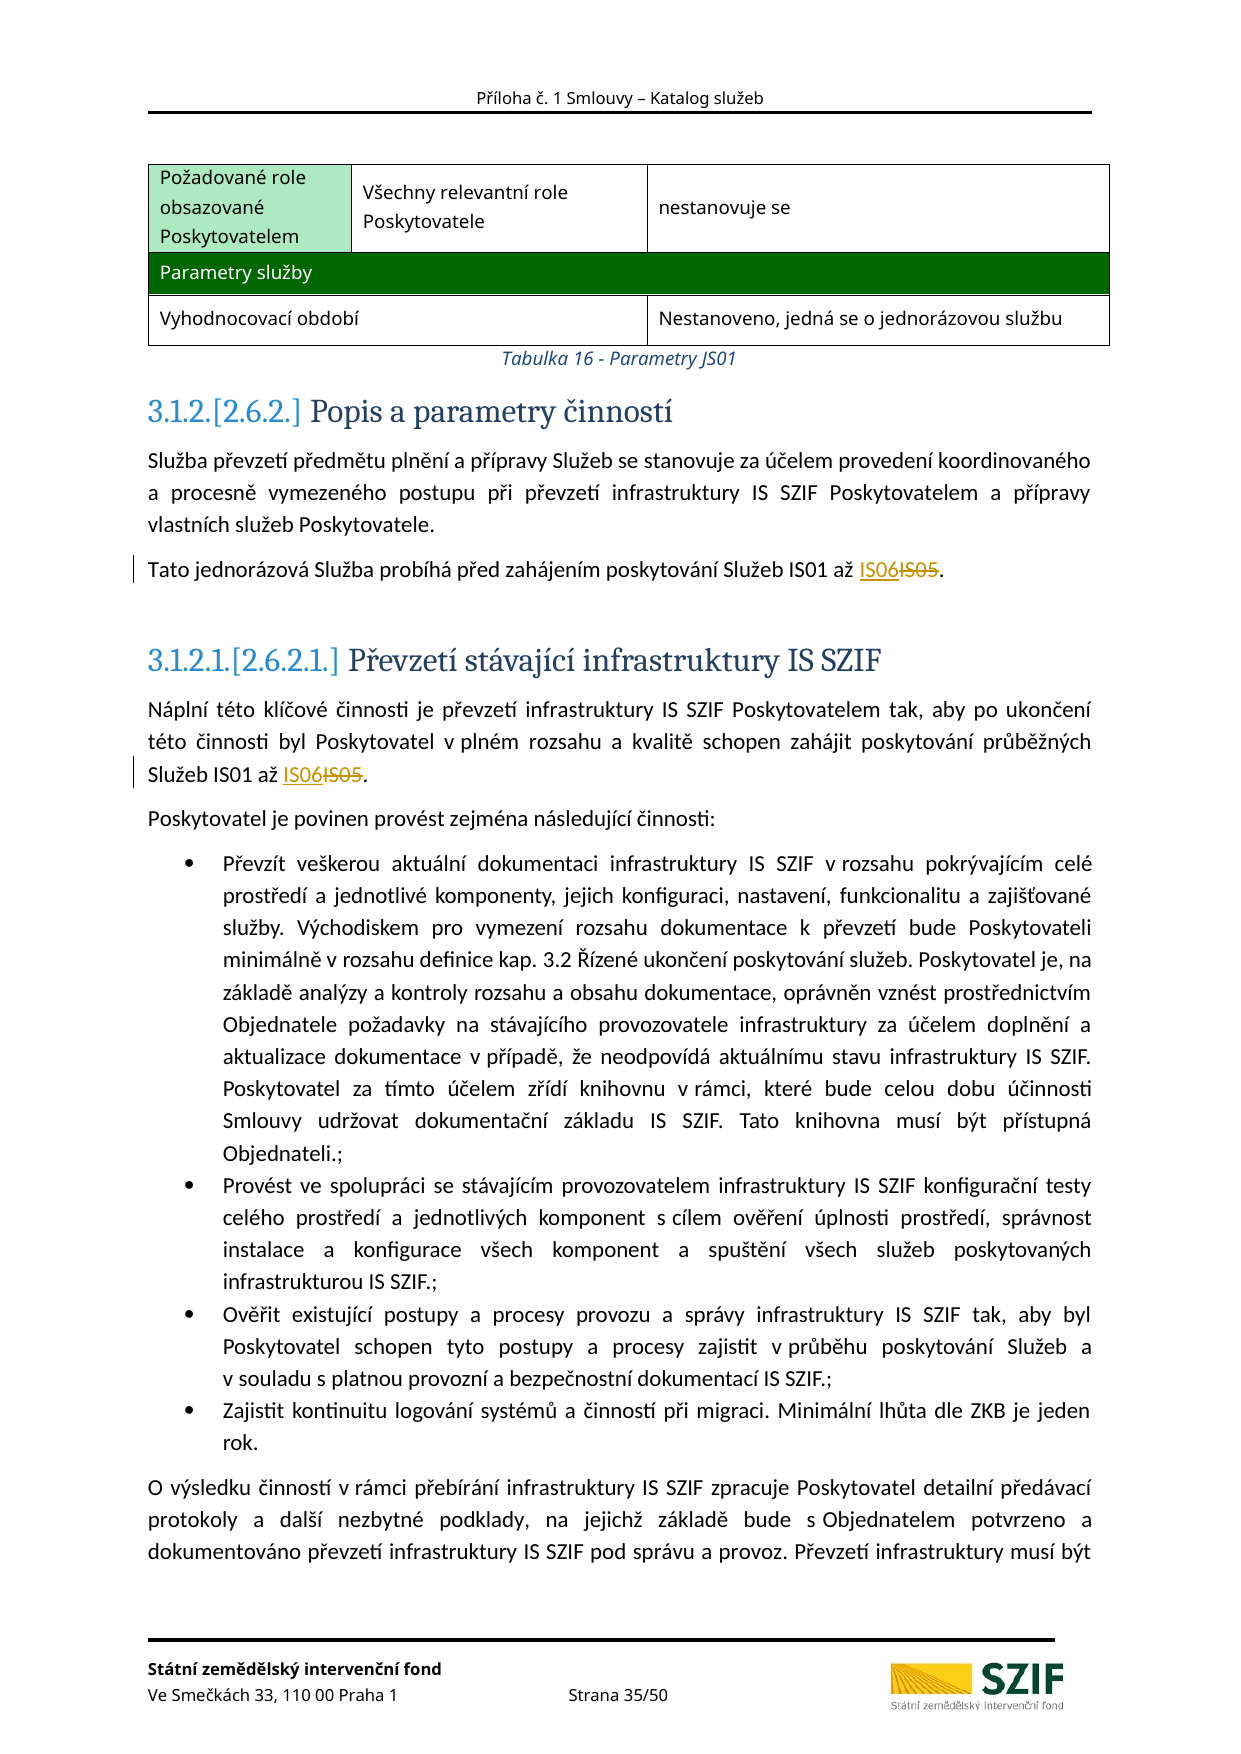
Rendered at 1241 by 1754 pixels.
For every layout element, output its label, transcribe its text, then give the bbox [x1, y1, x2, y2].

list Ověřit existující postupy a procesy provozu a správy infrastruktury IS SZIF tak, aby byl Poskytovatel schopen tyto postupy a procesy zajistit v průběhu poskytování Služeb a v souladu s platnou provozní a bezpečnostní dokumentací IS SZIF.; [185, 1300, 1092, 1392]
list Provést ve spolupráci se stávajícím provozovatelem infrastruktury IS SZIF konfigurační testy celého prostředí a jednotlivých komponent s cílem ověření úplnosti prostředí, správnost instalace a konfigurace všech komponent a spuštění všech služeb poskytovaných infrastrukturou IS SZIF.; [185, 1171, 1092, 1296]
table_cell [149, 165, 351, 252]
list Zajistit kontinuitu logování systémů a činností při migraci. Minimální lhůta dle ZKB je jeden rok. [185, 1396, 1092, 1456]
table_cell Všechny relevantní role Poskytovatele [352, 165, 647, 252]
subtitle Popis a parametry činností [148, 392, 1092, 430]
table_cell Parametry služby [149, 253, 1109, 294]
table_cell nestanovuje se [648, 165, 1109, 252]
text Poskytovatel je povinen provést zejména následující činnosti: [148, 804, 1092, 832]
subtitle Převzetí stávající infrastruktury IS SZIF [148, 641, 1092, 680]
text Náplní této klíčové činnosti je převzetí infrastruktury IS SZIF Poskytovatelem tak, aby po ukončení této činnosti byl Poskytovatel v plném rozsahu a kvalitě schopen zahájit poskytování průběžných Služeb IS01 až . [148, 695, 1092, 788]
picture [887, 1662, 1065, 1710]
text Tabulka - Parametry JS01 [148, 346, 1092, 371]
list Převzít veškerou aktuální dokumentaci infrastruktury IS SZIF v rozsahu pokrývajícím celé prostředí a jednotlivé komponenty, jejich konfiguraci, nastavení, funkcionalitu a zajišťované služby. Východiskem pro vymezení rozsahu dokumentace k převzetí bude Poskytovateli minimálně v rozsahu definice kap. 3.2 Řízené ukončení poskytování služeb. Poskytovatel je, na základě analýzy a kontroly rozsahu a obsahu dokumentace, oprávněn vznést prostřednictvím Objednatele požadavky na stávajícího provozovatele infrastruktury za účelem doplnění a aktualizace dokumentace v případě, že neodpovídá aktuálnímu stavu infrastruktury IS SZIF. Poskytovatel za tímto účelem zřídí knihovnu v rámci, které bude celou dobu účinnosti Smlouvy udržovat dokumentační základu IS SZIF. Tato knihovna musí být přístupná Objednateli.; [185, 849, 1092, 1167]
text Tato jednorázová Služba probíhá před zahájením poskytování Služeb IS01 až . [148, 555, 1092, 583]
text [148, 1473, 1092, 1566]
table_cell Vyhodnocovací období [149, 296, 647, 345]
table_cell Nestanoveno, jedná se o jednorázovou službu [648, 296, 1109, 345]
text Služba převzetí předmětu plnění a přípravy Služeb se stanovuje za účelem provedení koordinovaného a procesně vymezeného postupu při převzetí infrastruktury IS SZIF Poskytovatelem a přípravy vlastních služeb Poskytovatele. [148, 446, 1092, 538]
